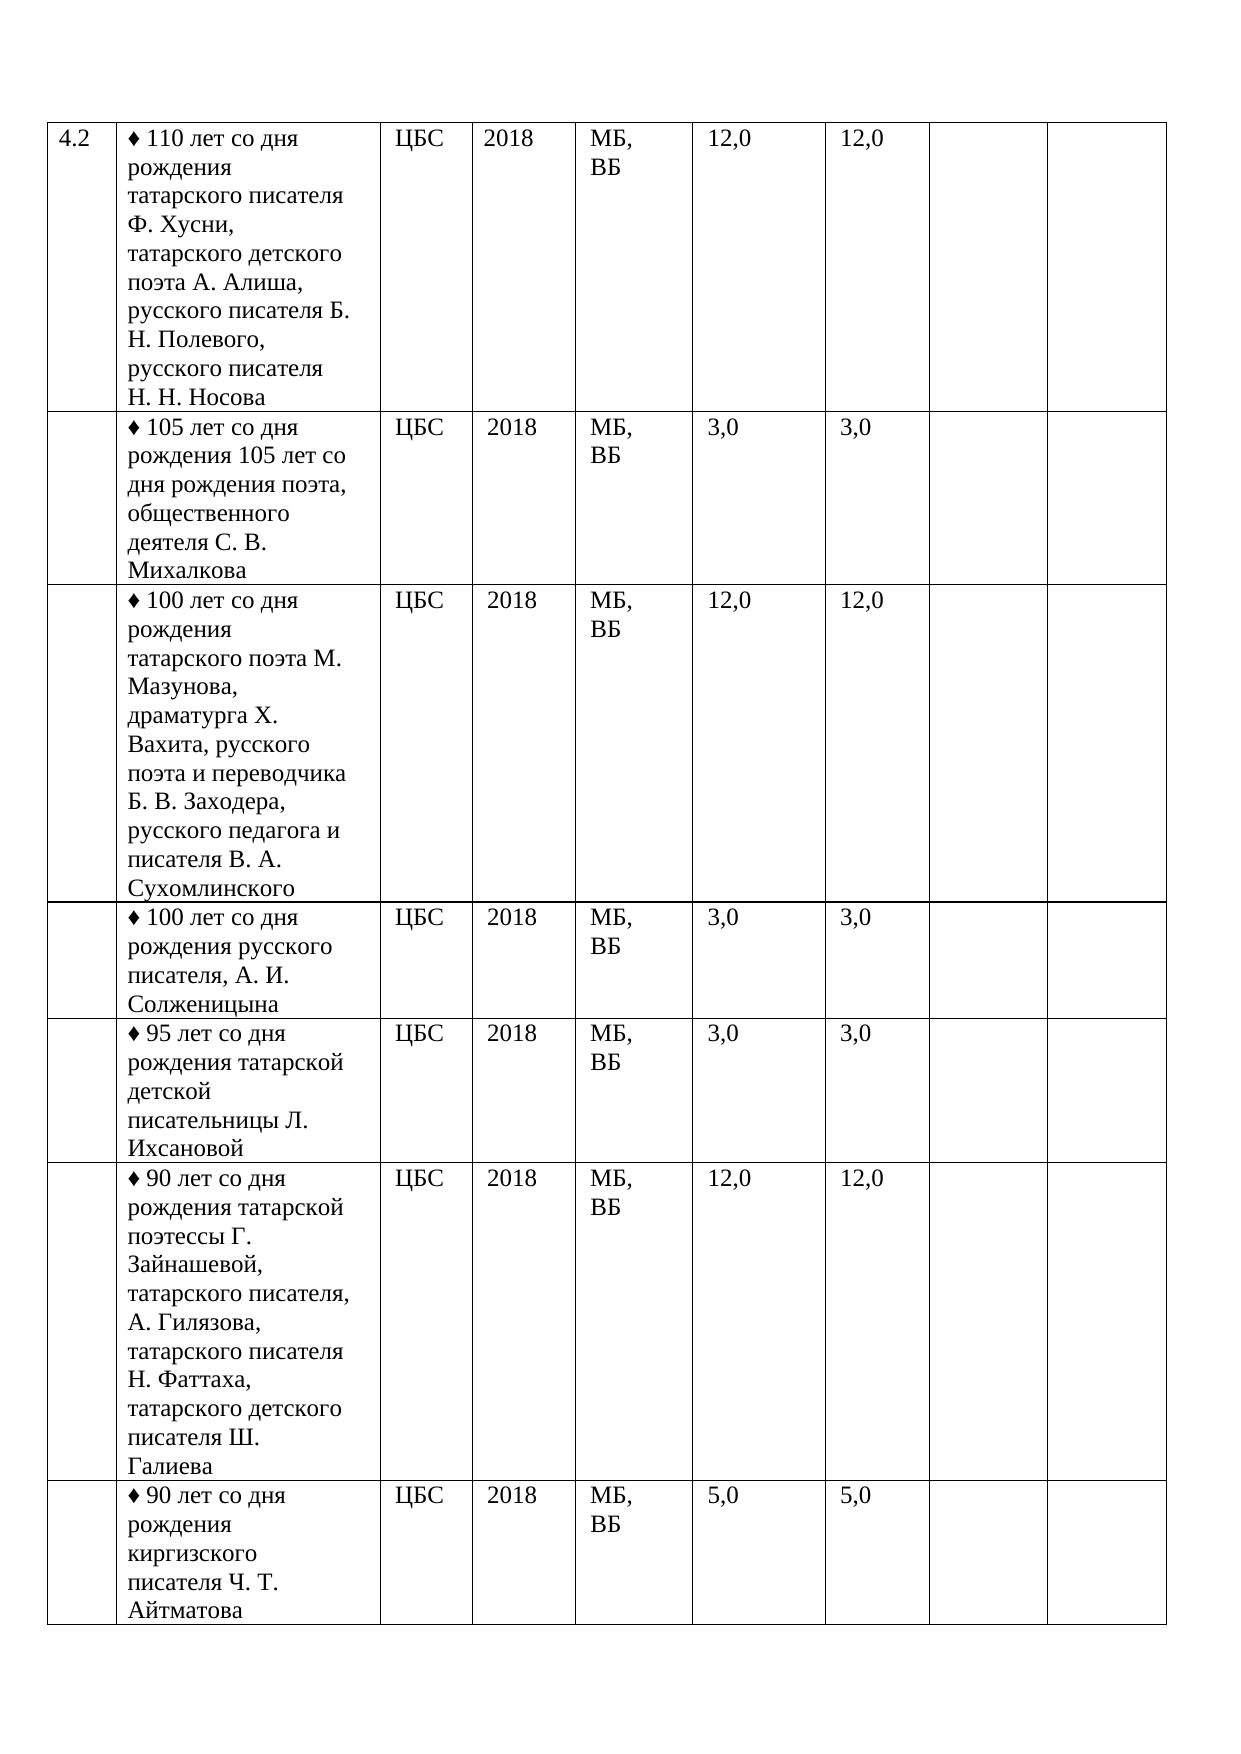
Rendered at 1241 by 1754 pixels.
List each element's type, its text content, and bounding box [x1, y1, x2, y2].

table_cell ♦ 90 лет со дня рождения татарской поэтессы Г. Зайнашевой, татарского писателя, А. Гилязова, татарского писателя Н. Фаттаха, татарского детского писателя Ш. Галиева [117, 1163, 380, 1479]
table_cell [930, 123, 1047, 411]
table_cell [1048, 903, 1166, 1017]
table_cell [48, 1481, 116, 1624]
table_cell ЦБС [381, 412, 472, 584]
table_cell 2018 [473, 585, 575, 901]
table_cell 12,0 [826, 585, 929, 901]
table_cell МБ, ВБ [576, 1481, 692, 1624]
table_cell 2018 [473, 903, 575, 1017]
table_cell [930, 1481, 1047, 1624]
table_cell [48, 903, 116, 1017]
table_cell 4.2 [48, 123, 116, 411]
table_cell 12,0 [826, 1163, 929, 1479]
table_cell 3,0 [826, 903, 929, 1017]
table_cell 12,0 [693, 1163, 825, 1479]
table_cell ♦ 110 лет со дня рождения татарского писателя Ф. Хусни, татарского детского поэта А. Алиша, русского писателя Б. Н. Полевого, русского писателя Н. Н. Носова [117, 123, 380, 411]
table_cell 5,0 [693, 1481, 825, 1624]
table_cell [1048, 123, 1166, 411]
table_cell [48, 412, 116, 584]
table_cell ♦ 105 лет со дня рождения 105 лет со дня рождения поэта, общественного деятеля С. В. Михалкова [117, 412, 380, 584]
table_cell 2018 [473, 123, 575, 411]
table_cell [930, 412, 1047, 584]
table_cell 3,0 [693, 903, 825, 1017]
table_cell ЦБС [381, 1163, 472, 1479]
table_cell ♦ 100 лет со дня рождения русского писателя, А. И. Солженицына [117, 903, 380, 1017]
table_cell 3,0 [693, 412, 825, 584]
table_cell [930, 1019, 1047, 1162]
table_cell 2018 [473, 1163, 575, 1479]
table_cell [1048, 1163, 1166, 1479]
table_cell 3,0 [693, 1019, 825, 1162]
table_cell 2018 [473, 1019, 575, 1162]
table_cell 2018 [473, 412, 575, 584]
table_cell [1048, 1019, 1166, 1162]
table_cell [930, 585, 1047, 901]
table_cell [930, 903, 1047, 1017]
table_cell 5,0 [826, 1481, 929, 1624]
table_cell [1048, 412, 1166, 584]
table_cell МБ, ВБ [576, 585, 692, 901]
table_cell [48, 585, 116, 901]
table_cell МБ, ВБ [576, 412, 692, 584]
table_cell [930, 1163, 1047, 1479]
table_cell ЦБС [381, 1019, 472, 1162]
table_cell 2018 [473, 1481, 575, 1624]
table_cell 3,0 [826, 1019, 929, 1162]
table_cell ♦ 90 лет со дня рождения киргизского писателя Ч. Т. Айтматова [117, 1481, 380, 1624]
table_cell ♦ 100 лет со дня рождения татарского поэта М. Мазунова, драматурга Х. Вахита, русского поэта и переводчика Б. В. Заходера, русского педагога и писателя В. А. Сухомлинского [117, 585, 380, 901]
table_cell 12,0 [826, 123, 929, 411]
table_cell МБ, ВБ [576, 1019, 692, 1162]
table_cell МБ, ВБ [576, 123, 692, 411]
table_cell 12,0 [693, 123, 825, 411]
table_cell МБ, ВБ [576, 1163, 692, 1479]
table_cell [48, 1163, 116, 1479]
table_cell ♦ 95 лет со дня рождения татарской детской писательницы Л. Ихсановой [117, 1019, 380, 1162]
table_cell 12,0 [693, 585, 825, 901]
table_cell [48, 1019, 116, 1162]
table_cell [1048, 585, 1166, 901]
table_cell ЦБС [381, 1481, 472, 1624]
table_cell ЦБС [381, 123, 472, 411]
table_cell ЦБС [381, 585, 472, 901]
table_cell [1048, 1481, 1166, 1624]
table_cell МБ, ВБ [576, 903, 692, 1017]
table_cell ЦБС [381, 903, 472, 1017]
table_cell 3,0 [826, 412, 929, 584]
